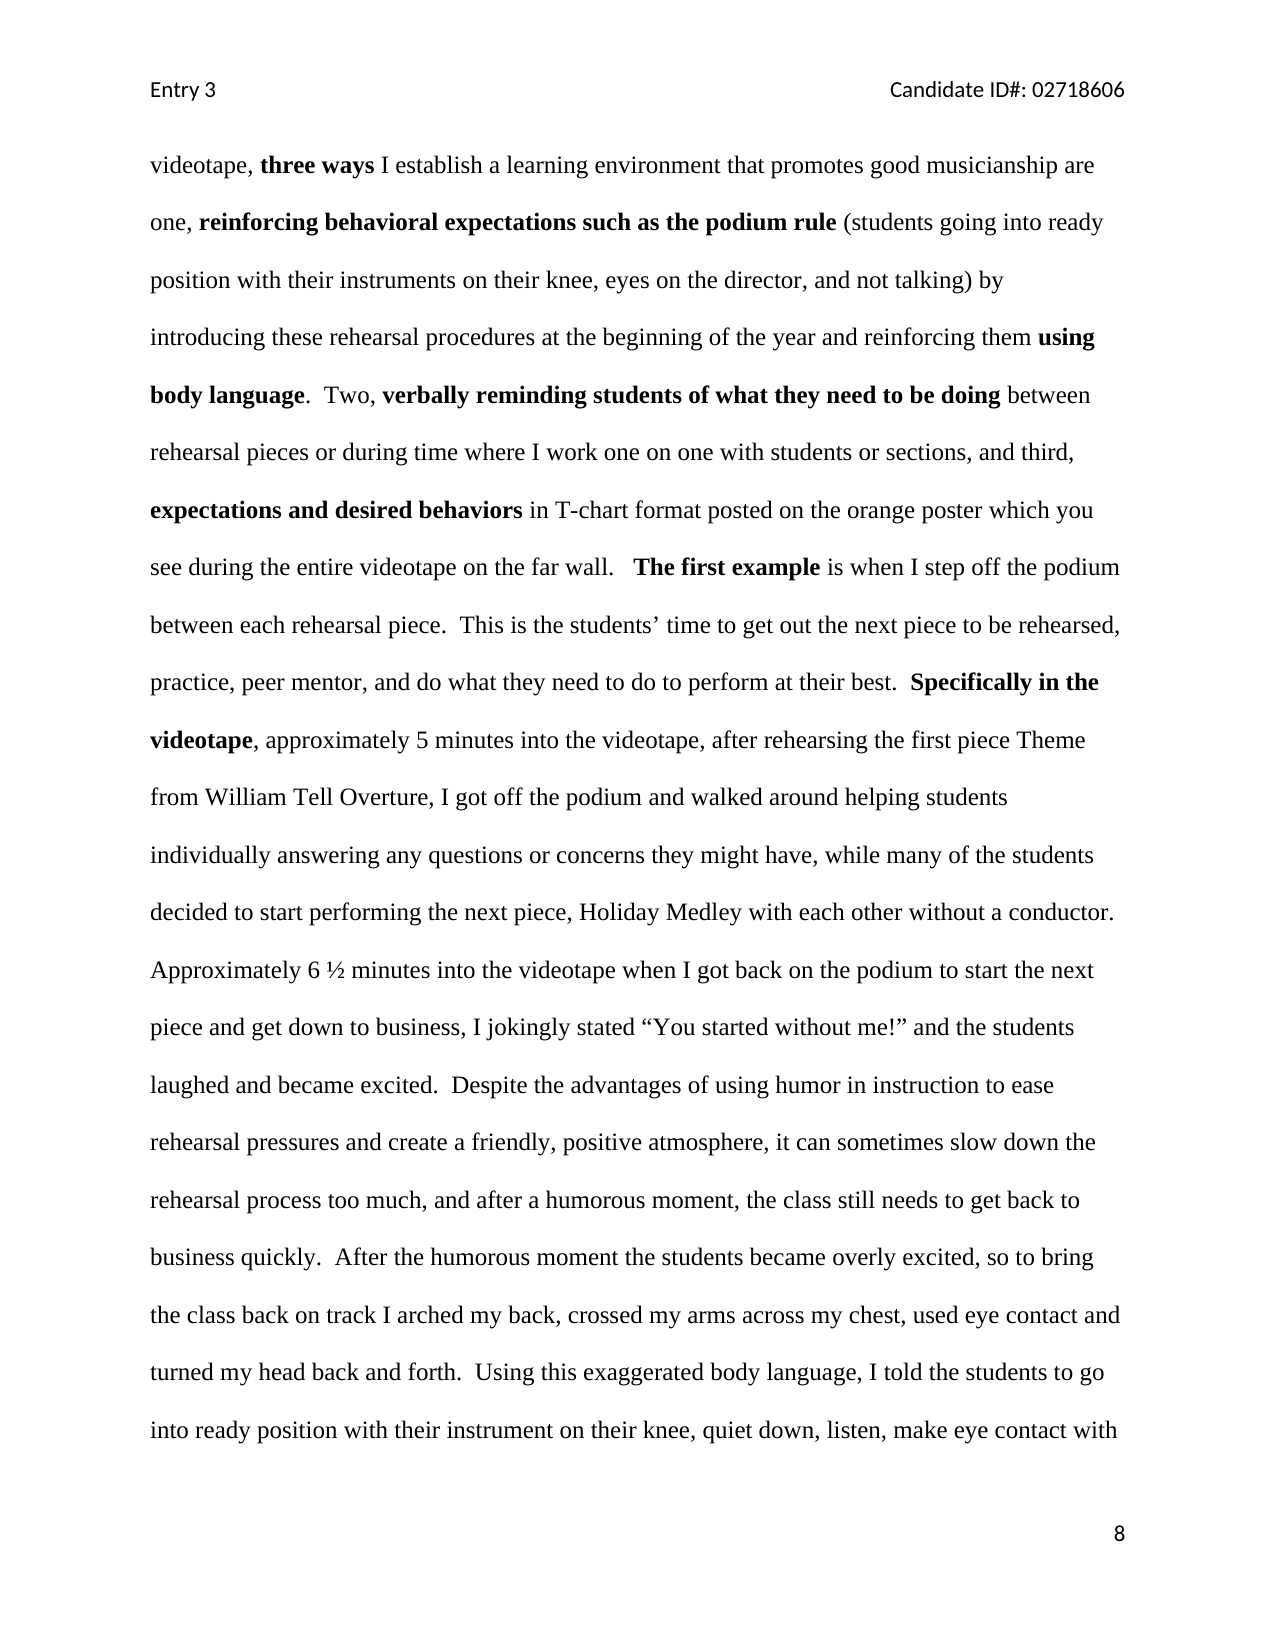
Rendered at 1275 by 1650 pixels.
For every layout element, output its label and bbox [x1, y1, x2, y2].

text [150, 150, 1125, 1444]
